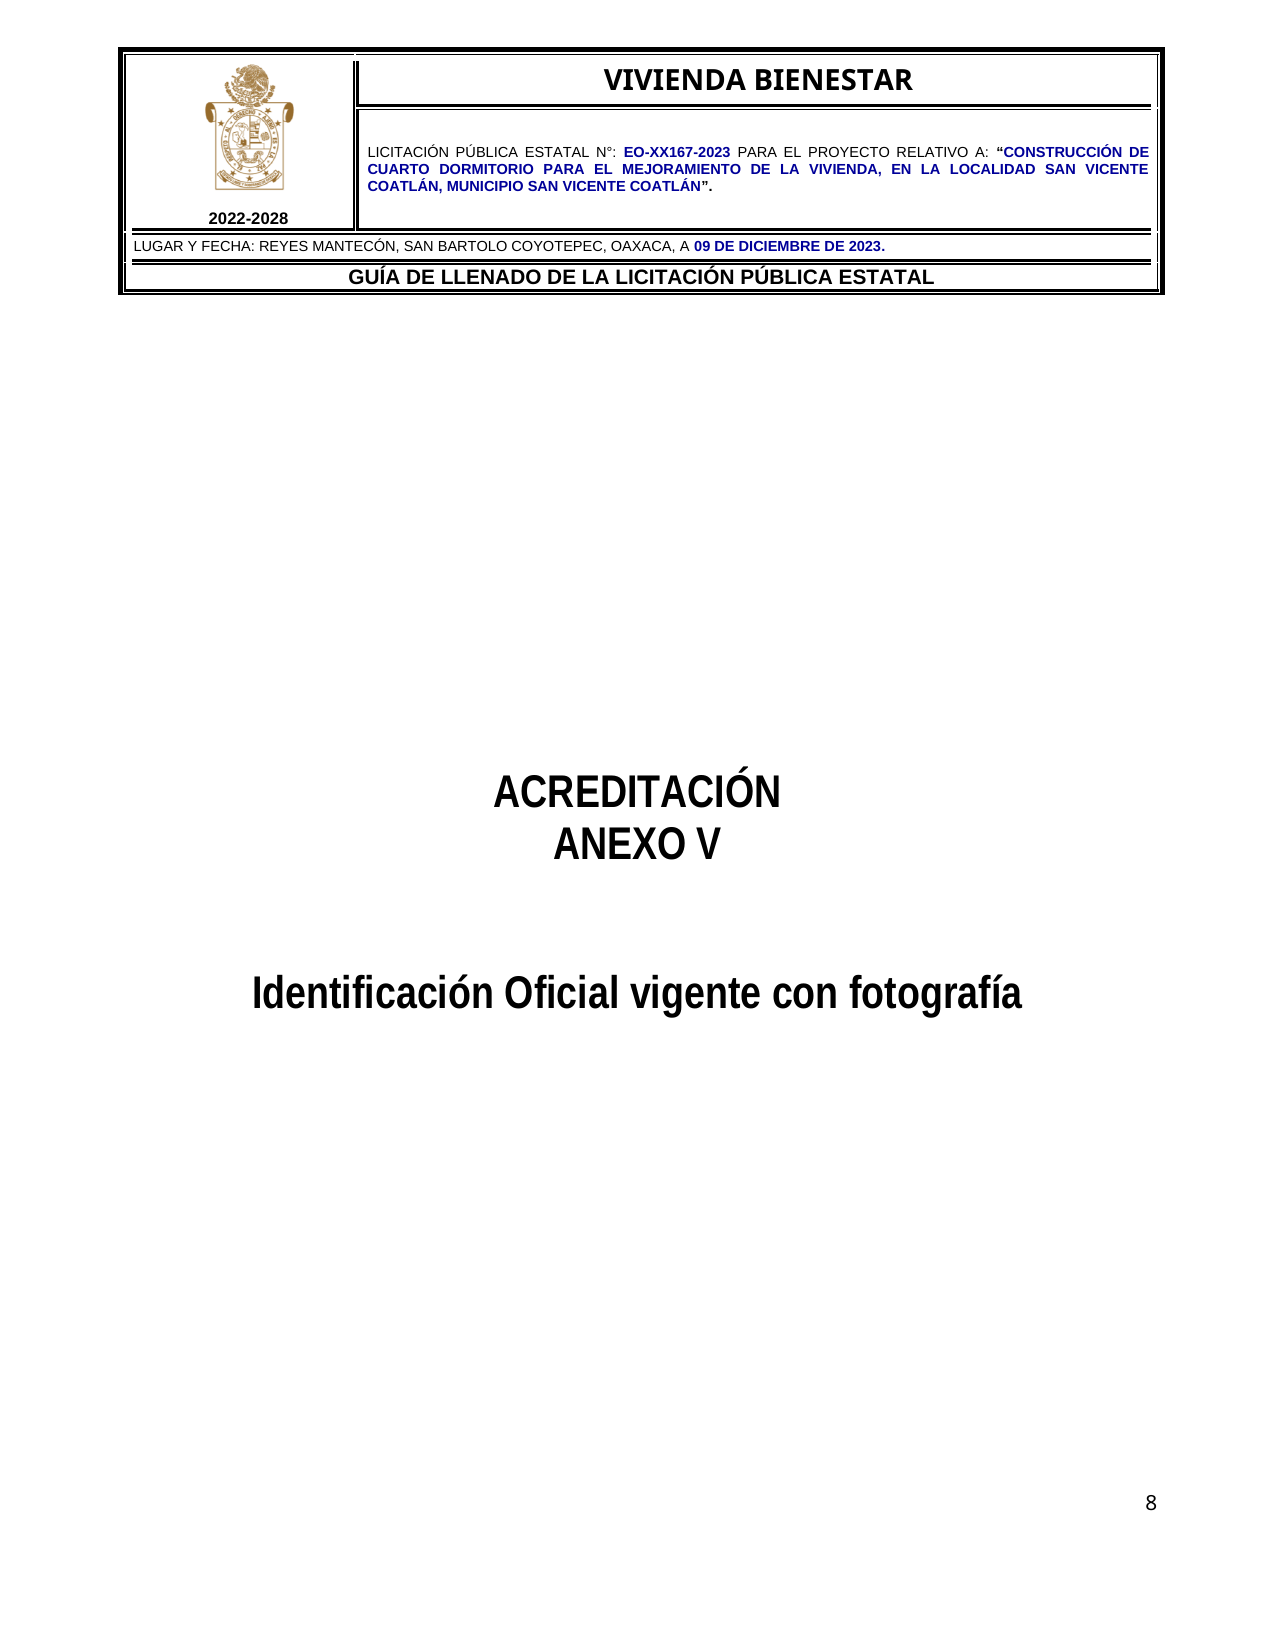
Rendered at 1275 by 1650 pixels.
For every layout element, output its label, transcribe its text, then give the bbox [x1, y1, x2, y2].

picture [199, 60, 296, 189]
text ANEXO V [118, 807, 1157, 860]
text Identificación Oficial vigente con fotografía [118, 956, 1157, 1008]
text ACREDITACIÓN [118, 754, 1157, 807]
